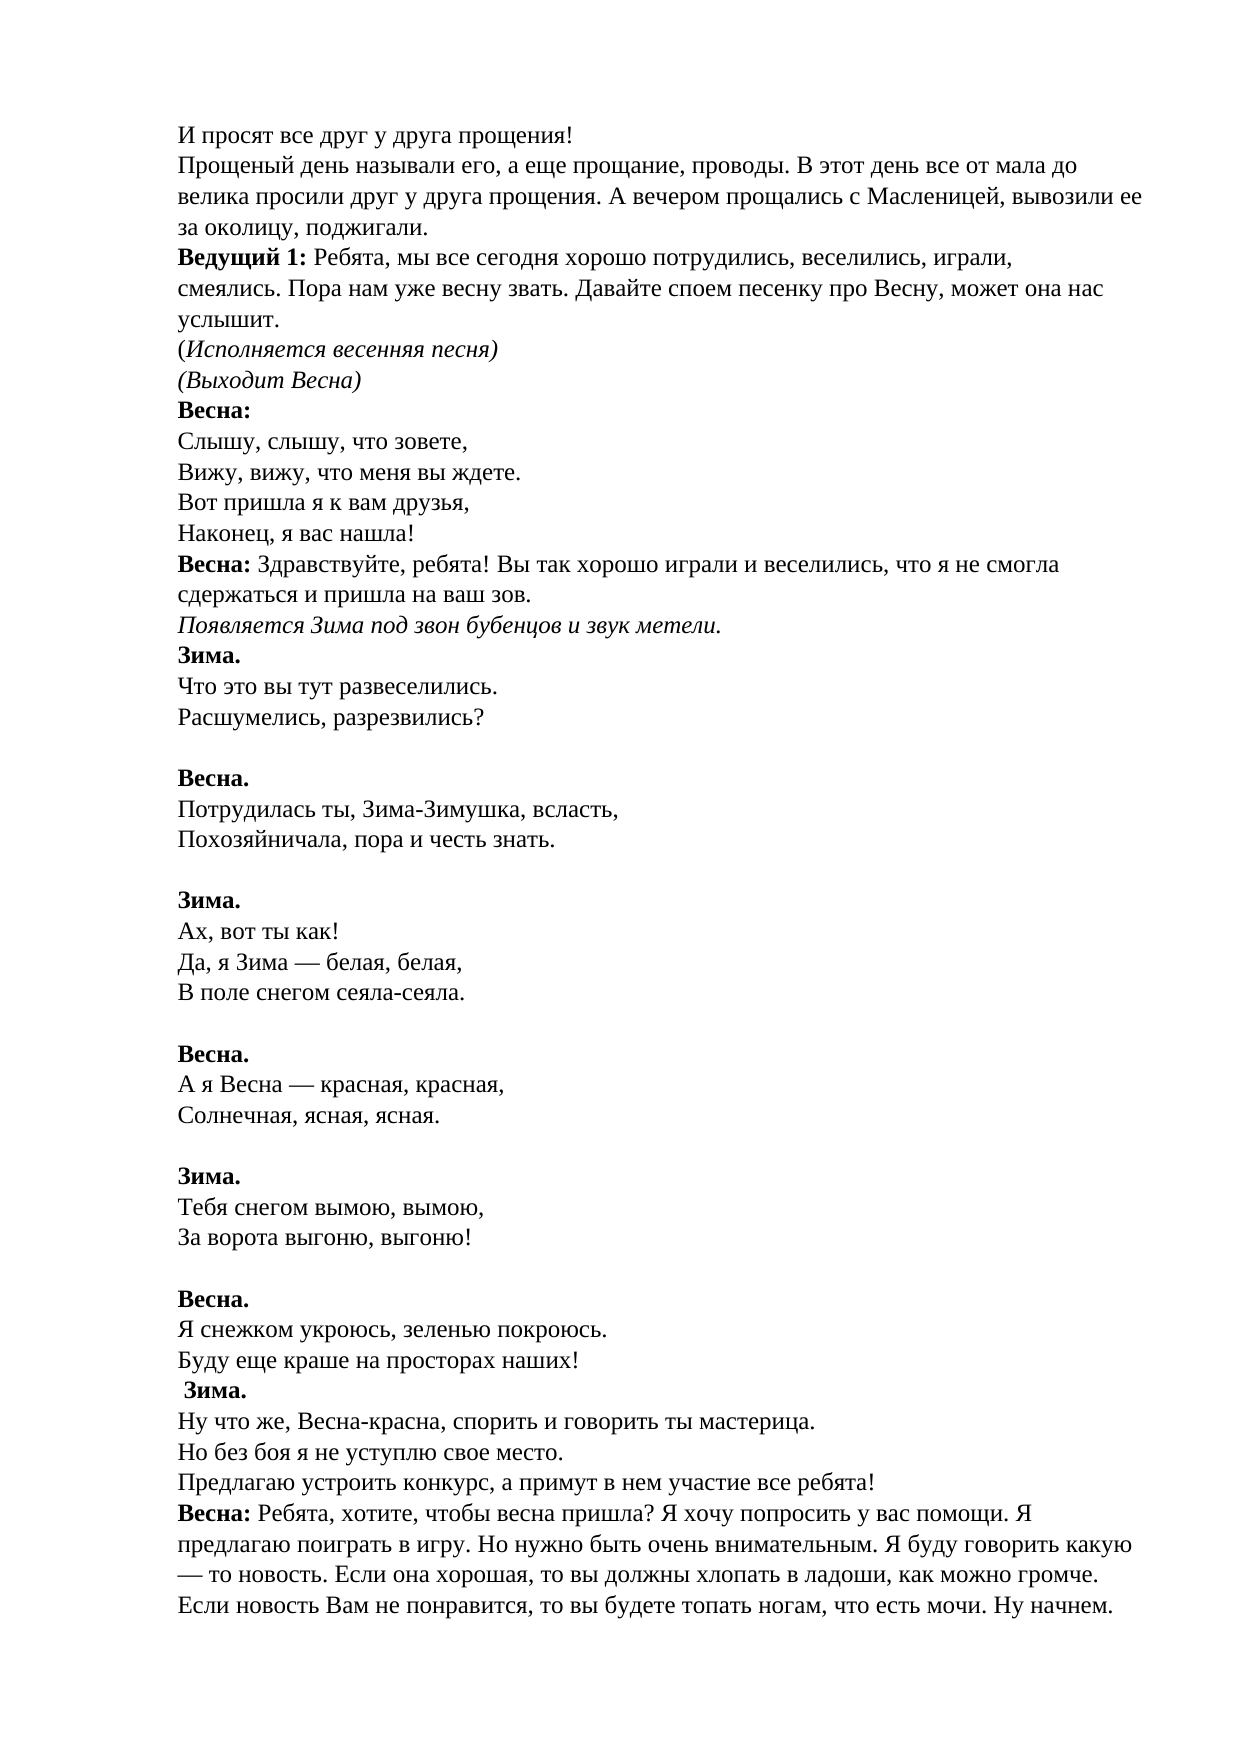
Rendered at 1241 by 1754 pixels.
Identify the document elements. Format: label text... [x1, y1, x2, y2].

text Но без боя я не уступлю свое место. [177, 1435, 1152, 1466]
text Потрудилась ты, Зима-Зимушка, всласть, [177, 792, 1152, 822]
text Ну что же, Весна-красна, спорить и говорить ты мастерица. [177, 1404, 1152, 1435]
text Зима. [177, 884, 1152, 914]
text (Исполняется весенняя песня) [177, 332, 1152, 363]
text За ворота выгоню, выгоню! [177, 1221, 1152, 1251]
text Весна. [177, 761, 1152, 792]
text Зима. [177, 1159, 1152, 1190]
text Зима. [177, 1374, 1152, 1404]
text Весна. [177, 1037, 1152, 1067]
text Тебя снегом вымою, вымою, [177, 1190, 1152, 1221]
text Я снежком укроюсь, зеленью покроюсь. [177, 1312, 1152, 1343]
text Буду еще краше на просторах наших! [177, 1343, 1152, 1374]
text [177, 118, 1152, 241]
text Появляется Зима под звон бубенцов и звук метели. [177, 608, 1152, 639]
text Весна: Ребята, хотите, чтобы весна пришла? Я хочу попросить у вас помощи. Я предлагаю поиграть в игру. Но нужно быть очень внимательным. Я буду говорить какую — то новость. Если она хорошая, то вы должны хлопать в ладоши, как можно громче. Если новость Вам не понравится, то вы будете топать ногам, что есть мочи. Ну начнем. [177, 1496, 1152, 1619]
text Солнечная, ясная, ясная. [177, 1098, 1152, 1129]
text Похозяйничала, пора и честь знать. [177, 822, 1152, 853]
text Ведущий 1: Ребята, мы все сегодня хорошо потрудились, веселились, играли, смеялись. Пора нам уже весну звать. Давайте споем песенку про Весну, может она нас услышит. [177, 241, 1152, 332]
text Да, я Зима — белая, белая, [177, 945, 1152, 976]
text Весна. [177, 1282, 1152, 1312]
text Расшумелись, разрезвились? [177, 700, 1152, 731]
text Ах, вот ты как! [177, 914, 1152, 945]
text (Выходит Весна) [177, 363, 1152, 394]
text Предлагаю устроить конкурс, а примут в нем участие все ребята! [177, 1466, 1152, 1496]
text Что это вы тут развеселились. [177, 669, 1152, 700]
text В поле снегом сеяла-сеяла. [177, 976, 1152, 1006]
text А я Весна — красная, красная, [177, 1067, 1152, 1098]
text Весна: Слышу, слышу, что зовете, Вижу, вижу, что меня вы ждете. Вот пришла я к вам друзья, Наконец, я вас нашла! Весна: Здравствуйте, ребята! Вы так хорошо играли и веселились, что я не смогла сдержаться и пришла на ваш зов. [177, 394, 1152, 608]
text Зима. [177, 639, 1152, 669]
